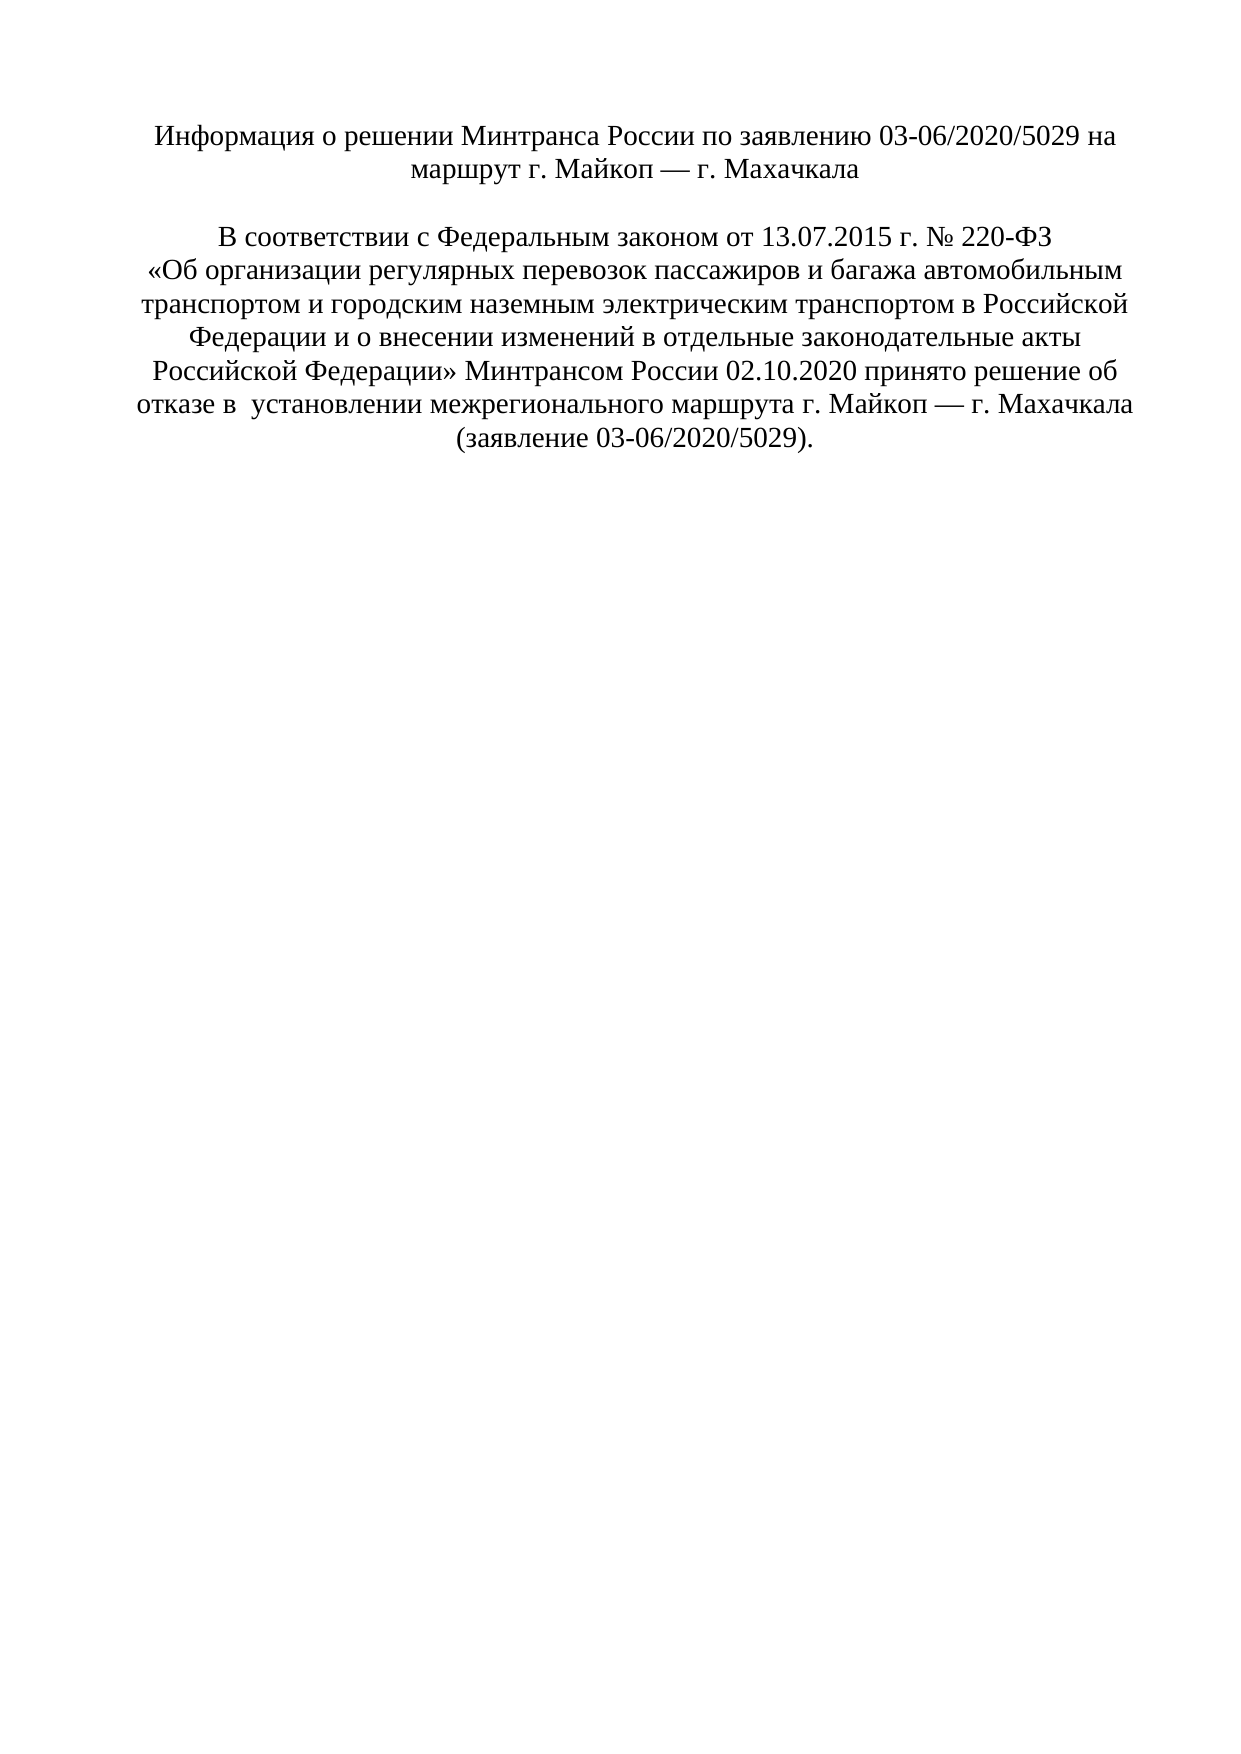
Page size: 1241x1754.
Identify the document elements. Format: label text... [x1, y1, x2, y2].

text В соответствии с Федеральным законом от 13.07.2015 г. № 220-ФЗ «Об организации регулярных перевозок пассажиров и багажа автомобильным транспортом и городским наземным электрическим транспортом в Российской Федерации и о внесении изменений в отдельные законодательные акты Российской Федерации» Минтрансом России 02.10.2020 принято решение об отказе в установлении межрегионального маршрута г. Майкоп — г. Махачкала (заявление 03-06/2020/5029). [118, 219, 1152, 453]
text Информация о решении Минтранса России по заявлению 03-06/2020/5029 на маршрут г. Майкоп — г. Махачкала [118, 118, 1152, 185]
